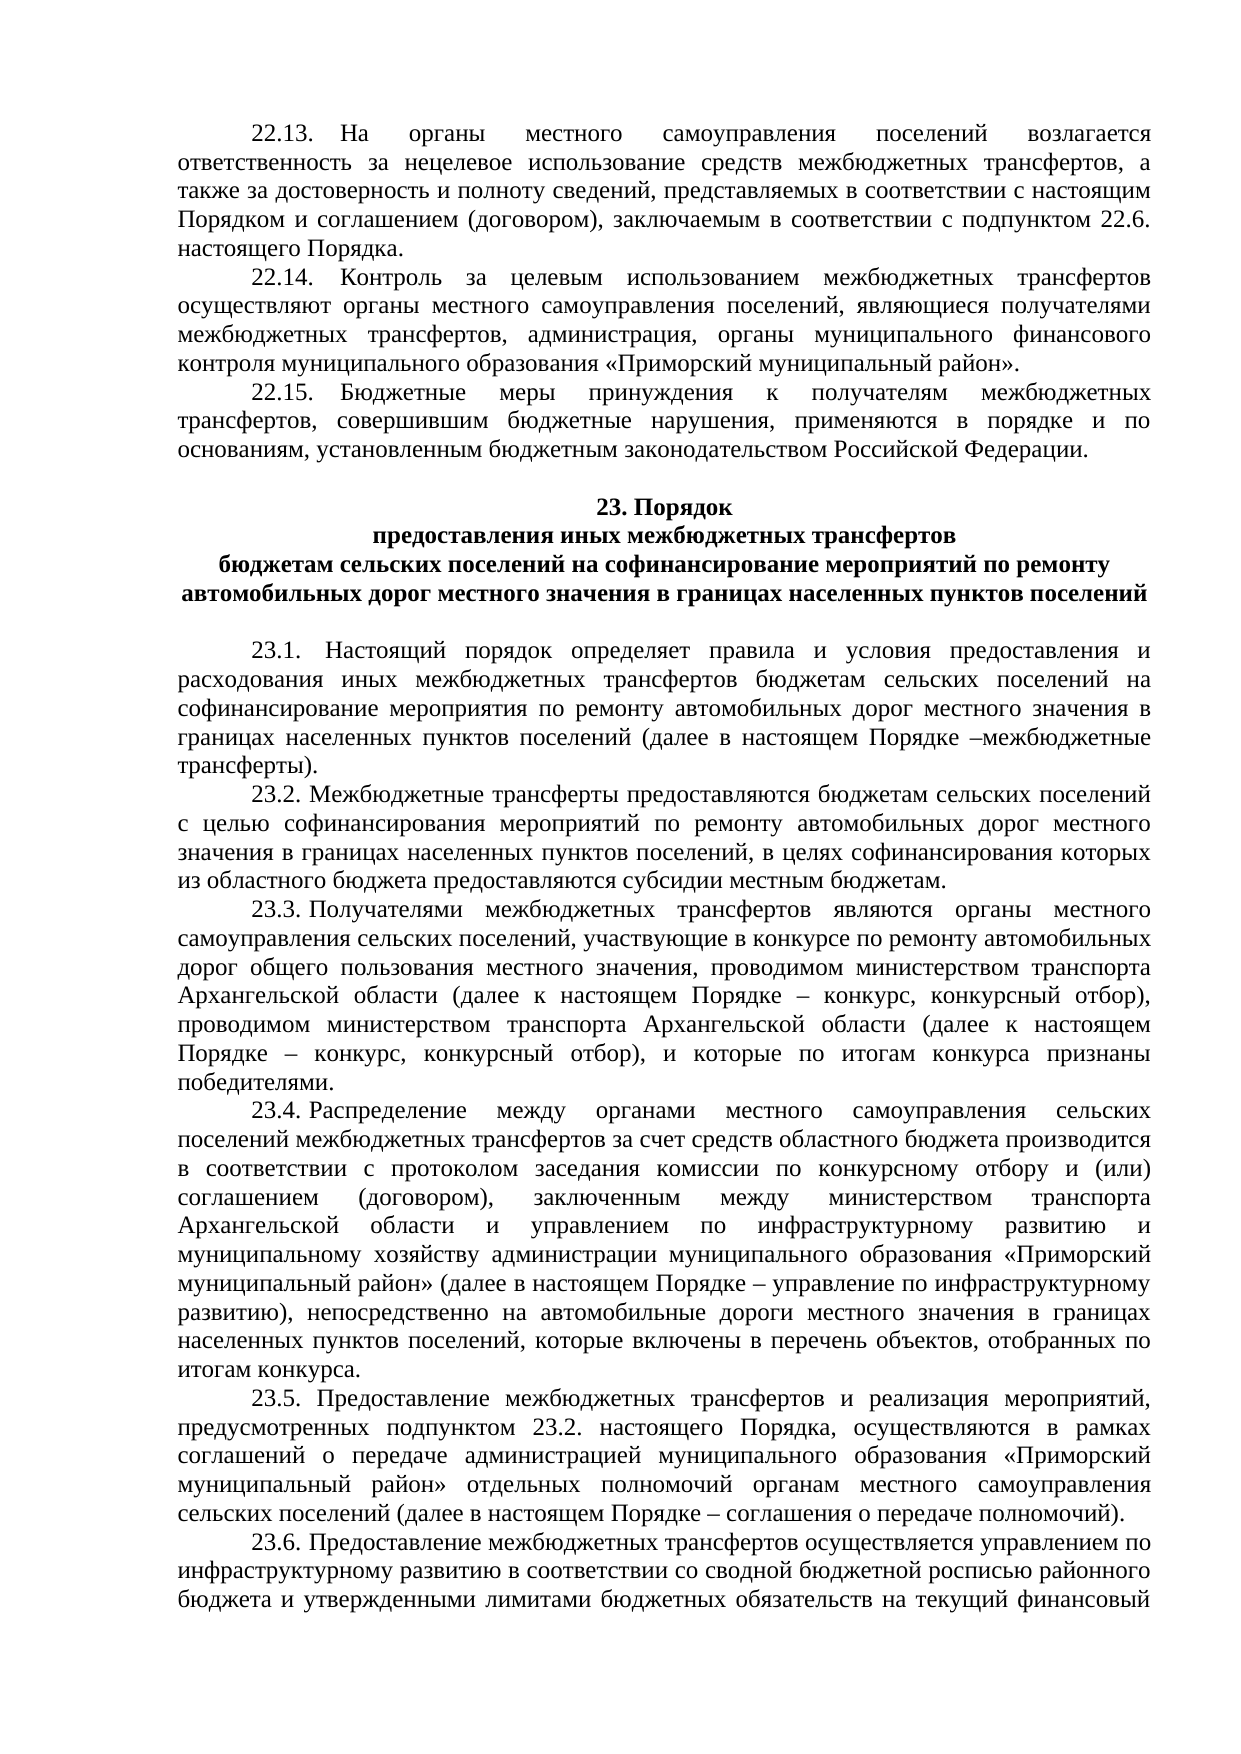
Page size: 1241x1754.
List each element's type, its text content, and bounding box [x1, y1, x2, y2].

text 23.3. Получателями межбюджетных трансфертов являются органы местного самоуправления сельских поселений, участвующие в конкурсе по ремонту автомобильных дорог общего пользования местного значения, проводимом министерством транспорта Архангельской области (далее к настоящем Порядке – конкурс, конкурсный отбор), проводимом министерством транспорта Архангельской области (далее к настоящем Порядке – конкурс, конкурсный отбор), и которые по итогам конкурса признаны победителями. [177, 894, 1152, 1096]
text 22.13. На органы местного самоуправления поселений возлагается ответственность за нецелевое использование средств межбюджетных трансфертов, а также за достоверность и полноту сведений, представляемых в соответствии с настоящим Порядком и соглашением (договором), заключаемым в соответствии с подпунктом 22.6. настоящего Порядка. [177, 118, 1152, 262]
text 23.1. Настоящий порядок определяет правила и условия предоставления и расходования иных межбюджетных трансфертов бюджетам сельских поселений на софинансирование мероприятия по ремонту автомобильных дорог местного значения в границах населенных пунктов поселений (далее в настоящем Порядке –межбюджетные трансферты). [177, 636, 1152, 779]
text 23.4. Распределение между органами местного самоуправления сельских поселений межбюджетных трансфертов за счет средств областного бюджета производится в соответствии с протоколом заседания комиссии по конкурсному отбору и (или) соглашением (договором), заключенным между министерством транспорта Архангельской области и управлением по инфраструктурному развитию и муниципальному хозяйству администрации муниципального образования «Приморский муниципальный район» (далее в настоящем Порядке – управление по инфраструктурному развитию), непосредственно на автомобильные дороги местного значения в границах населенных пунктов поселений, которые включены в перечень объектов, отобранных по итогам конкурса. [177, 1096, 1152, 1383]
text 22.15. Бюджетные меры принуждения к получателям межбюджетных трансфертов, совершившим бюджетные нарушения, применяются в порядке и по основаниям, установленным бюджетным законодательством Российской Федерации. [177, 377, 1152, 463]
text 23.2. Межбюджетные трансферты предоставляются бюджетам сельских поселений с целью софинансирования мероприятий по ремонту автомобильных дорог местного значения в границах населенных пунктов поселений, в целях софинансирования которых из областного бюджета предоставляются субсидии местным бюджетам. [177, 779, 1152, 894]
text 22.14. Контроль за целевым использованием межбюджетных трансфертов осуществляют органы местного самоуправления поселений, являющиеся получателями межбюджетных трансфертов, администрация, органы муниципального финансового контроля муниципального образования «Приморский муниципальный район». [177, 262, 1152, 377]
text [177, 1527, 1152, 1613]
text предоставления иных межбюджетных трансфертов [177, 521, 1152, 549]
text 23.5. Предоставление межбюджетных трансфертов и реализация мероприятий, предусмотренных подпунктом 23.2. настоящего Порядка, осуществляются в рамках соглашений о передаче администрацией муниципального образования «Приморский муниципальный район» отдельных полномочий органам местного самоуправления сельских поселений (далее в настоящем Порядке – соглашения о передаче полномочий). [177, 1383, 1152, 1527]
text 23. Порядок [177, 492, 1152, 521]
text бюджетам сельских поселений на софинансирование мероприятий по ремонту [177, 549, 1152, 578]
text автомобильных дорог местного значения в границах населенных пунктов поселений [177, 578, 1152, 607]
